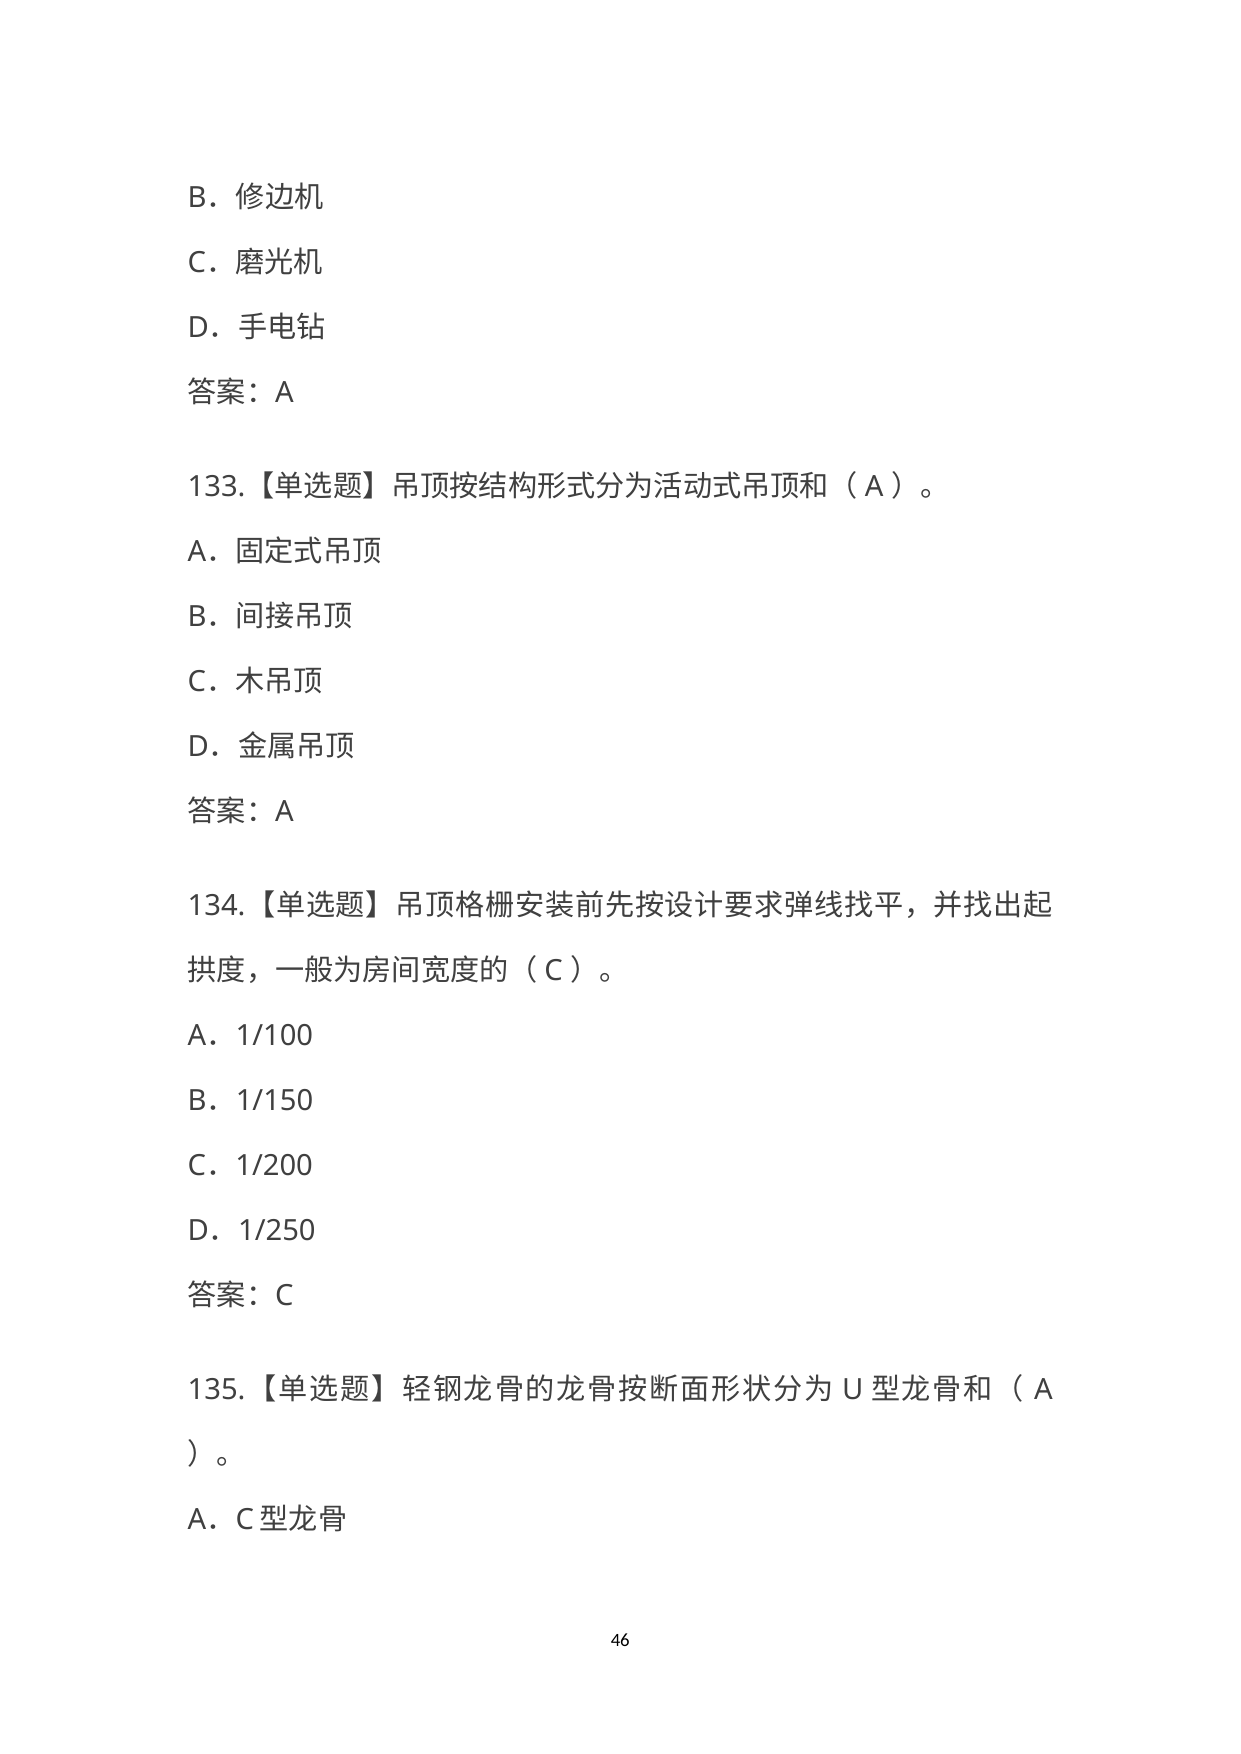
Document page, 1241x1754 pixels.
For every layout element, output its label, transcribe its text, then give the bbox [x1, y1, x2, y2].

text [187, 1354, 1053, 1549]
text 134.【单选题】吊顶格栅安装前先按设计要求弹线找平，并找出起拱度，一般为房间宽度的（ C ）。 A．1/100 B．1/150 C．1/200 D．1/250 答案：C [187, 870, 1053, 1325]
text 133.【单选题】吊顶按结构形式分为活动式吊顶和（ A ）。 A．固定式吊顶 B．间接吊顶 C．木吊顶 D．金属吊顶 答案：A [187, 451, 1053, 841]
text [187, 162, 1053, 422]
